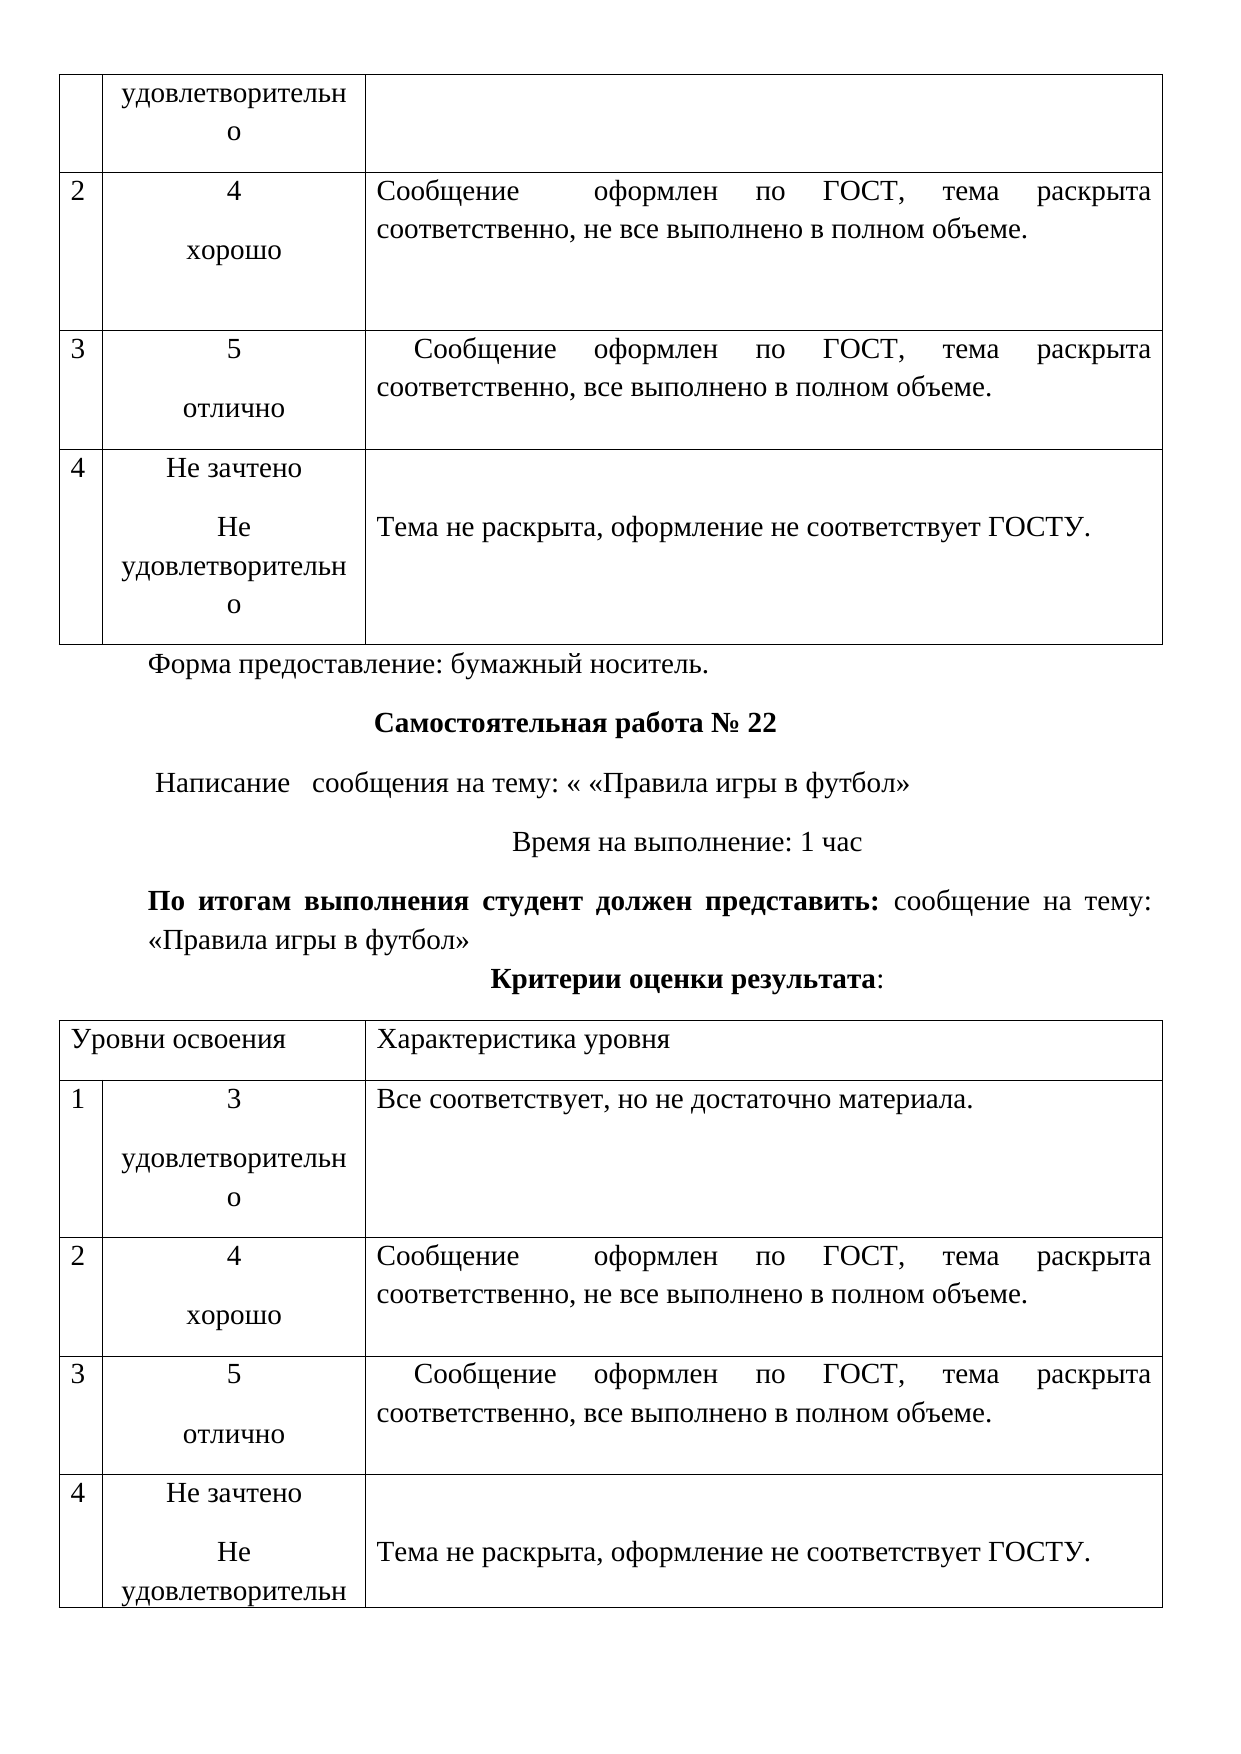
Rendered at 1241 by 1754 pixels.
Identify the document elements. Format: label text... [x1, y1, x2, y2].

table_cell Все соответствует, но не достаточно материала. [366, 1081, 1162, 1237]
table_cell 1 [60, 1081, 102, 1237]
text Форма предоставление: бумажный носитель. [148, 646, 1152, 679]
table_cell Сообщение оформлен по ГОСТ, тема раскрыта соответственно, все выполнено в полном объеме. [366, 331, 1162, 449]
table_cell 5 отлично [103, 1357, 365, 1474]
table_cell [366, 1475, 1162, 1607]
table_cell 3 [60, 1357, 102, 1474]
table_cell 4 [60, 450, 102, 644]
table_cell 1 [60, 75, 102, 172]
text Время на выполнение: 1 час [148, 824, 1152, 858]
table_cell 4 [60, 1475, 102, 1607]
text Самостоятельная работа № 22 [148, 705, 1152, 739]
table_cell 2 [60, 1238, 102, 1356]
table_header Характеристика уровня [366, 1021, 1162, 1080]
text Написание сообщения на тему: « «Правила игры в футбол» [148, 765, 1152, 798]
table_cell 4 хорошо [103, 173, 365, 330]
table_cell 3 удовлетворительно [103, 1081, 365, 1237]
table_cell Тема не раскрыта, оформление не соответствует ГОСТУ. [366, 450, 1162, 644]
table_cell Сообщение оформлен по ГОСТ, тема раскрыта соответственно, все выполнено в полном объеме. [366, 1357, 1162, 1474]
table_header Уровни освоения [60, 1021, 365, 1080]
table_cell Не зачтено Не удовлетворительно [103, 450, 365, 644]
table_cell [366, 75, 1162, 172]
table_cell 5 отлично [103, 331, 365, 449]
table_cell 3 удовлетворительно [103, 75, 365, 172]
text По итогам выполнения студент должен представить: сообщение на тему: «Правила игры в футбол» [148, 883, 1152, 956]
table_cell 3 [60, 331, 102, 449]
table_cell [103, 1475, 365, 1607]
table_cell Сообщение оформлен по ГОСТ, тема раскрыта соответственно, не все выполнено в полном объеме. [366, 173, 1162, 330]
text Критерии оценки результата: [148, 961, 1152, 994]
table_cell 4 хорошо [103, 1238, 365, 1356]
table_cell 2 [60, 173, 102, 330]
table_cell Сообщение оформлен по ГОСТ, тема раскрыта соответственно, не все выполнено в полном объеме. [366, 1238, 1162, 1356]
